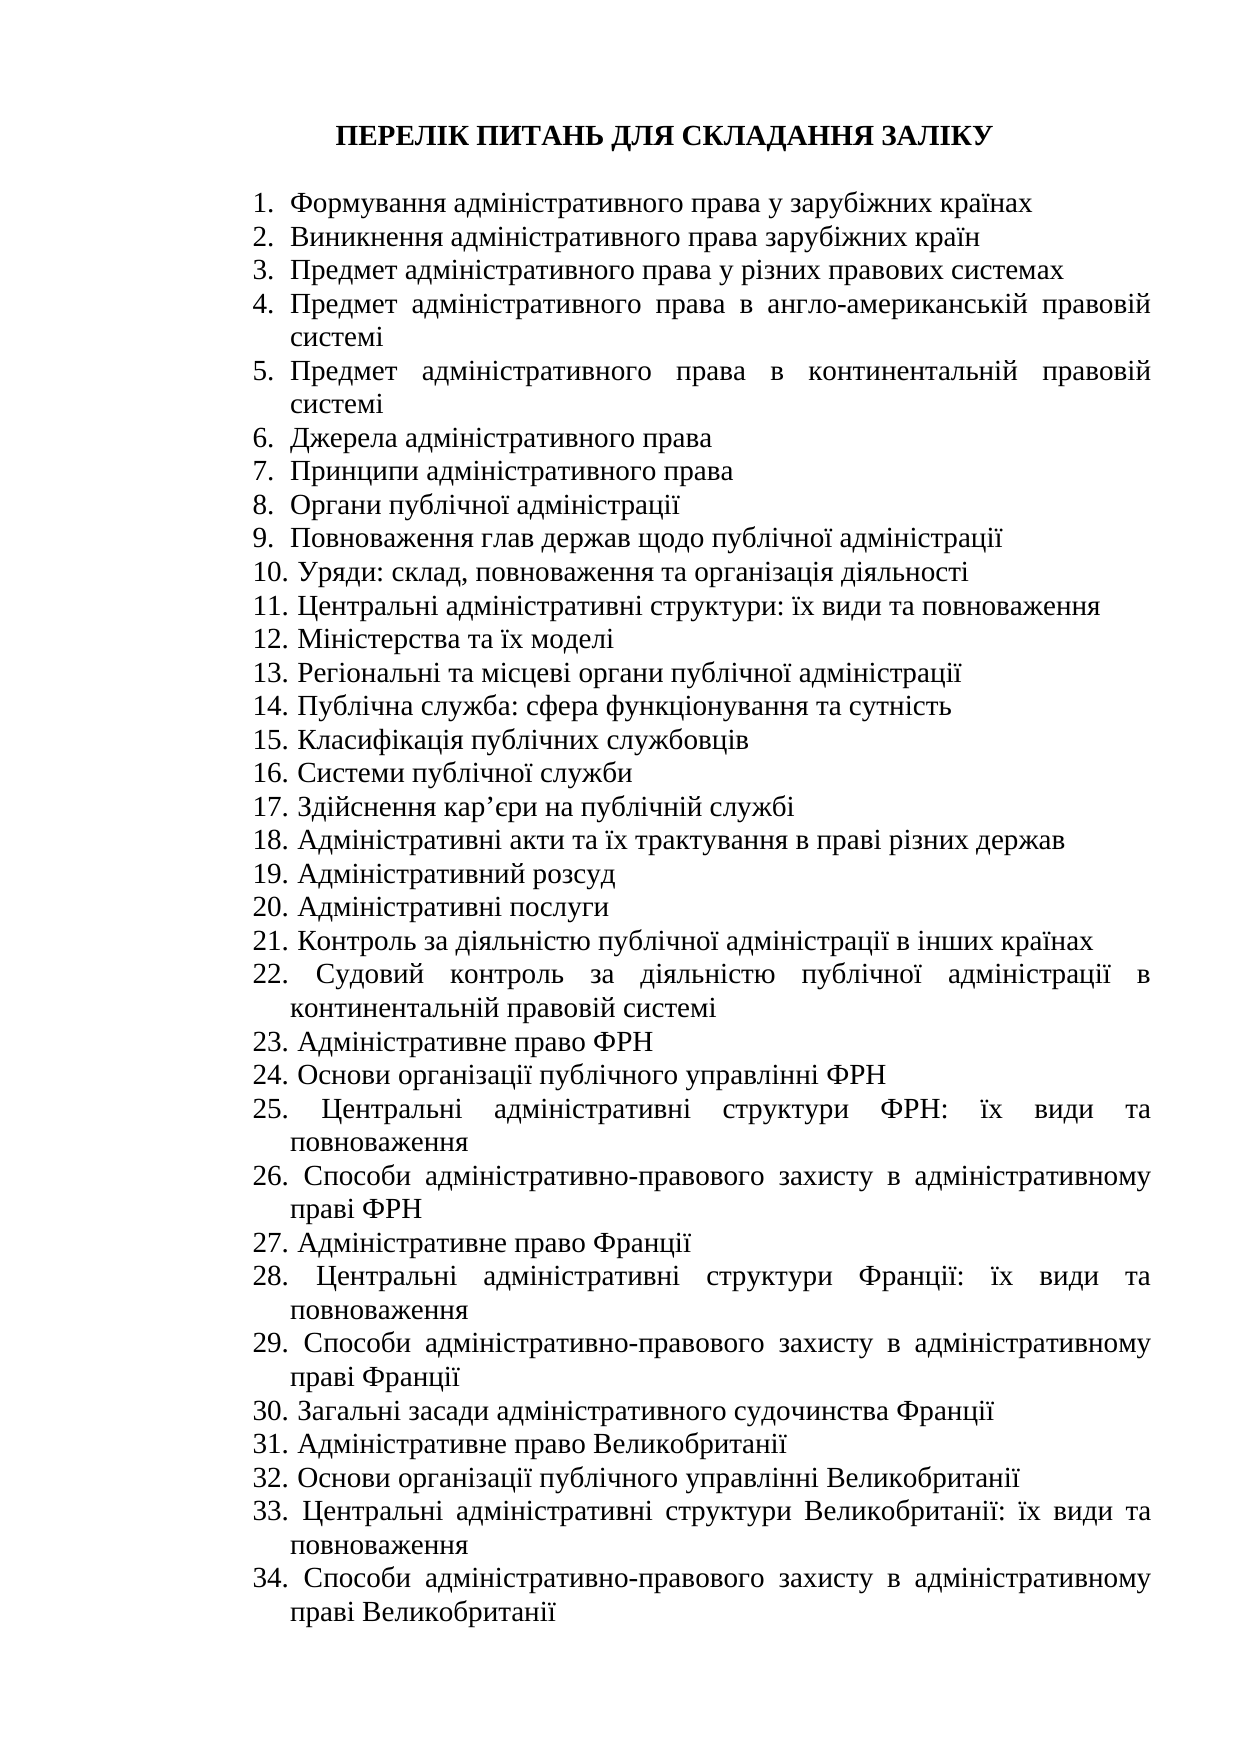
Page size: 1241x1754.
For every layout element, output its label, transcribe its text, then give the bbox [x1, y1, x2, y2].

list Публічна служба: сфера функціонування та сутність [252, 688, 1152, 722]
list Центральні адміністративні структури Великобританії: їх види та повноваження [252, 1493, 1152, 1560]
list Судовий контроль за діяльністю публічної адміністрації в континентальній правовій системі [252, 957, 1152, 1024]
list Основи організації публічного управлінні Великобританії [252, 1460, 1152, 1493]
list Загальні засади адміністративного судочинства Франції [252, 1393, 1152, 1426]
list Центральні адміністративні структури: їх види та повноваження [252, 588, 1152, 621]
list Системи публічної служби [252, 755, 1152, 789]
list Адміністративні акти та їх трактування в праві різних держав [252, 822, 1152, 856]
list Предмет адміністративного права в континентальній правовій системі [252, 353, 1152, 420]
list Уряди: склад, повноваження та організація діяльності [252, 554, 1152, 588]
list Формування адміністративного права у зарубіжних країнах [252, 185, 1152, 219]
list Способи адміністративно-правового захисту в адміністративному праві ФРН [252, 1158, 1152, 1225]
list Адміністративне право ФРН [252, 1024, 1152, 1057]
list Здійснення кар’єри на публічній службі [252, 789, 1152, 822]
list Способи адміністративно-правового захисту в адміністративному праві Франції [252, 1326, 1152, 1393]
list Органи публічної адміністрації [252, 487, 1152, 521]
list Способи адміністративно-правового захисту в адміністративному праві Великобританії [252, 1560, 1152, 1627]
list Контроль за діяльністю публічної адміністрації в інших країнах [252, 923, 1152, 957]
text ПЕРЕЛІК ПИТАНЬ ДЛЯ СКЛАДАННЯ ЗАЛІКУ [177, 118, 1152, 152]
list Повноваження глав держав щодо публічної адміністрації [252, 521, 1152, 554]
list Міністерства та їх моделі [252, 621, 1152, 655]
list Центральні адміністративні структури Франції: їх види та повноваження [252, 1258, 1152, 1326]
list Класифікація публічних службовців [252, 722, 1152, 755]
list Адміністративне право Франції [252, 1225, 1152, 1258]
list Предмет адміністративного права у різних правових системах [252, 252, 1152, 286]
list Принципи адміністративного права [252, 453, 1152, 487]
list Адміністративні послуги [252, 889, 1152, 923]
list Виникнення адміністративного права зарубіжних країн [252, 219, 1152, 252]
list Основи організації публічного управлінні ФРН [252, 1057, 1152, 1091]
list Центральні адміністративні структури ФРН: їх види та повноваження [252, 1091, 1152, 1158]
list Джерела адміністративного права [252, 420, 1152, 453]
list Предмет адміністративного права в англо-американській правовій системі [252, 286, 1152, 353]
list Регіональні та місцеві органи публічної адміністрації [252, 655, 1152, 688]
list Адміністративний розсуд [252, 856, 1152, 889]
list Адміністративне право Великобританії [252, 1426, 1152, 1460]
